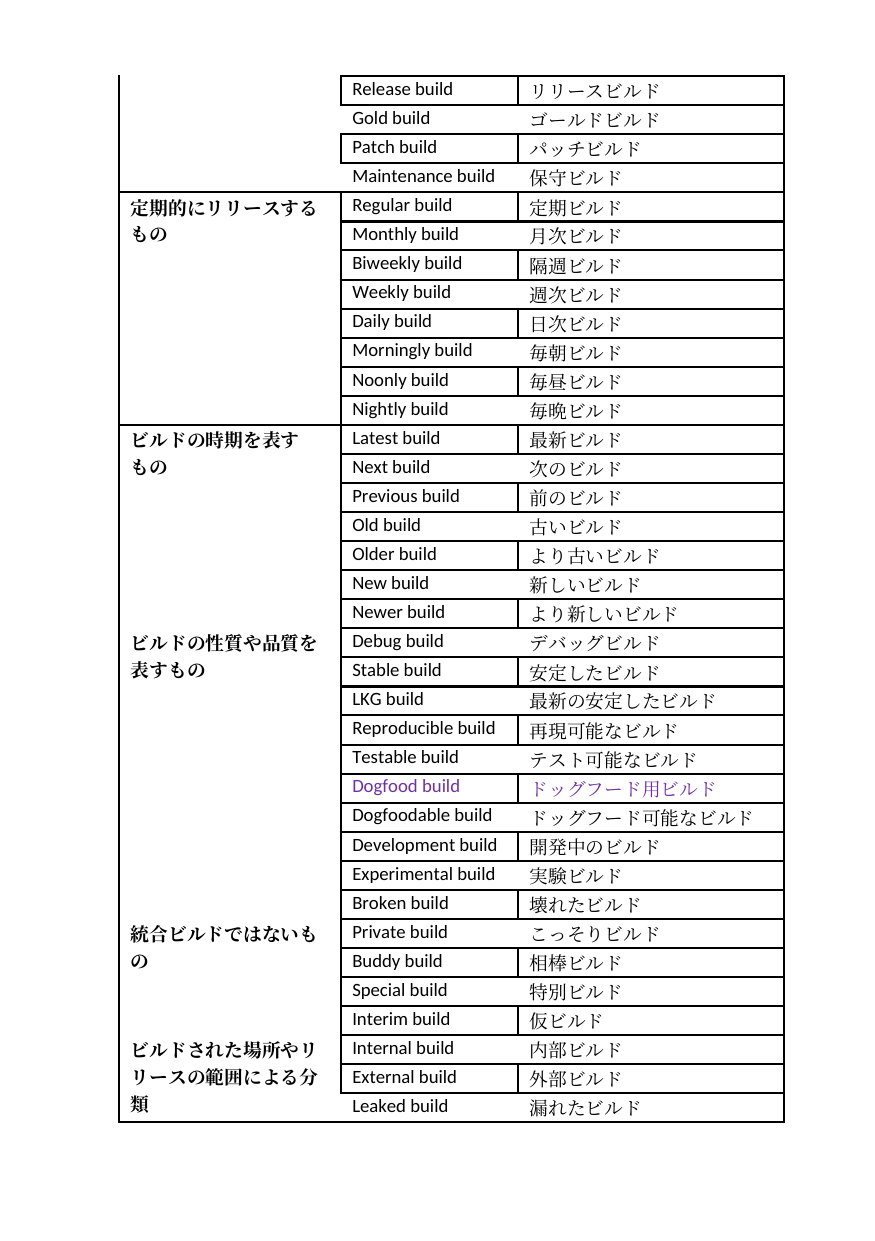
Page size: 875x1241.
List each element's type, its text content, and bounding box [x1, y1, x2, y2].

table_cell 隔週ビルド [519, 251, 783, 278]
table_cell Leaked build [341, 1094, 518, 1121]
table_cell ビルドされた場所やリリースの範囲による分類 [120, 1034, 341, 1121]
table_cell Daily build [342, 310, 517, 337]
table_cell 週次ビルド [518, 281, 783, 307]
table_cell より新しいビルド [519, 600, 783, 627]
table_cell Internal build [342, 1036, 518, 1063]
table_cell Special build [342, 978, 518, 1005]
table_cell Older build [342, 542, 517, 569]
table_cell Private build [342, 920, 518, 947]
table_cell パッチビルド [519, 135, 783, 162]
table_cell Gold build [341, 106, 518, 133]
table_cell Nightly build [342, 397, 518, 424]
table_cell External build [342, 1065, 517, 1092]
table_cell 定期ビルド [519, 193, 783, 220]
table_cell Testable build [342, 746, 518, 772]
table_cell 前のビルド [519, 484, 783, 511]
table_cell Debug build [342, 629, 518, 656]
table_cell ビルドの性質や品質を表すもの [120, 627, 340, 918]
table_cell Stable build [342, 658, 517, 685]
table_cell 実験ビルド [518, 862, 783, 889]
table_cell 日次ビルド [519, 310, 783, 337]
table_cell Biweekly build [342, 251, 517, 278]
table_cell Patch build [342, 135, 517, 162]
table_cell 月次ビルド [518, 223, 783, 249]
table_cell Buddy build [342, 949, 517, 976]
table_cell Monthly build [342, 223, 518, 249]
table_cell リリースビルド [519, 77, 783, 104]
table_cell Dogfood build [342, 775, 517, 802]
table_cell New build [342, 571, 518, 598]
table_cell 開発中のビルド [519, 833, 783, 860]
table_cell Next build [342, 455, 518, 482]
table_cell 次のビルド [518, 455, 783, 482]
table_cell Reproducible build [342, 716, 517, 743]
table_cell 相棒ビルド [519, 949, 783, 976]
table_cell 新しいビルド [518, 571, 783, 598]
table_cell 毎晩ビルド [518, 397, 783, 424]
table_cell 定期的にリリースするもの [120, 193, 340, 424]
table_cell Regular build [342, 193, 517, 220]
table_cell ゴールドビルド [518, 106, 783, 133]
table_cell 古いビルド [518, 513, 783, 540]
table_cell 壊れたビルド [519, 891, 783, 918]
table_cell 安定したビルド [519, 658, 783, 685]
table_cell LKG build [342, 688, 518, 714]
table_cell 漏れたビルド [518, 1094, 783, 1121]
table_cell Latest build [342, 426, 517, 453]
table_cell 毎昼ビルド [519, 368, 783, 395]
table_cell 最新ビルド [519, 426, 783, 453]
table_cell より古いビルド [519, 542, 783, 569]
table_cell 最新の安定したビルド [518, 688, 783, 714]
table_cell Morningly build [342, 339, 518, 366]
table_cell Maintenance build [341, 164, 518, 191]
table_cell 毎朝ビルド [518, 339, 783, 366]
table_cell Previous build [342, 484, 517, 511]
table_cell ビルドの時期を表す もの [120, 426, 340, 627]
table_cell Noonly build [342, 368, 517, 395]
table_cell 保守ビルド [518, 164, 783, 191]
table_cell こっそりビルド [518, 920, 783, 947]
table_cell 特別ビルド [518, 978, 783, 1005]
table_cell Development build [342, 833, 517, 860]
table_cell 内部ビルド [518, 1036, 783, 1063]
table_cell Weekly build [342, 281, 518, 307]
table_cell ドッグフード可能なビルド [518, 804, 783, 831]
table_cell Old build [342, 513, 518, 540]
table_cell Interim build [342, 1007, 517, 1034]
table_cell ドッグフード用ビルド [519, 775, 783, 802]
table_cell 統合ビルドではないもの [120, 918, 340, 1034]
table_cell Dogfoodable build [342, 804, 518, 831]
table_cell デバッグビルド [518, 629, 783, 656]
table_cell Release build [342, 77, 517, 104]
table_cell Experimental build [342, 862, 518, 889]
table_cell 仮ビルド [519, 1007, 783, 1034]
table_cell 外部ビルド [519, 1065, 783, 1092]
table_cell Broken build [342, 891, 517, 918]
table_cell 再現可能なビルド [519, 716, 783, 743]
table_cell Newer build [342, 600, 517, 627]
table_cell テスト可能なビルド [518, 746, 783, 772]
